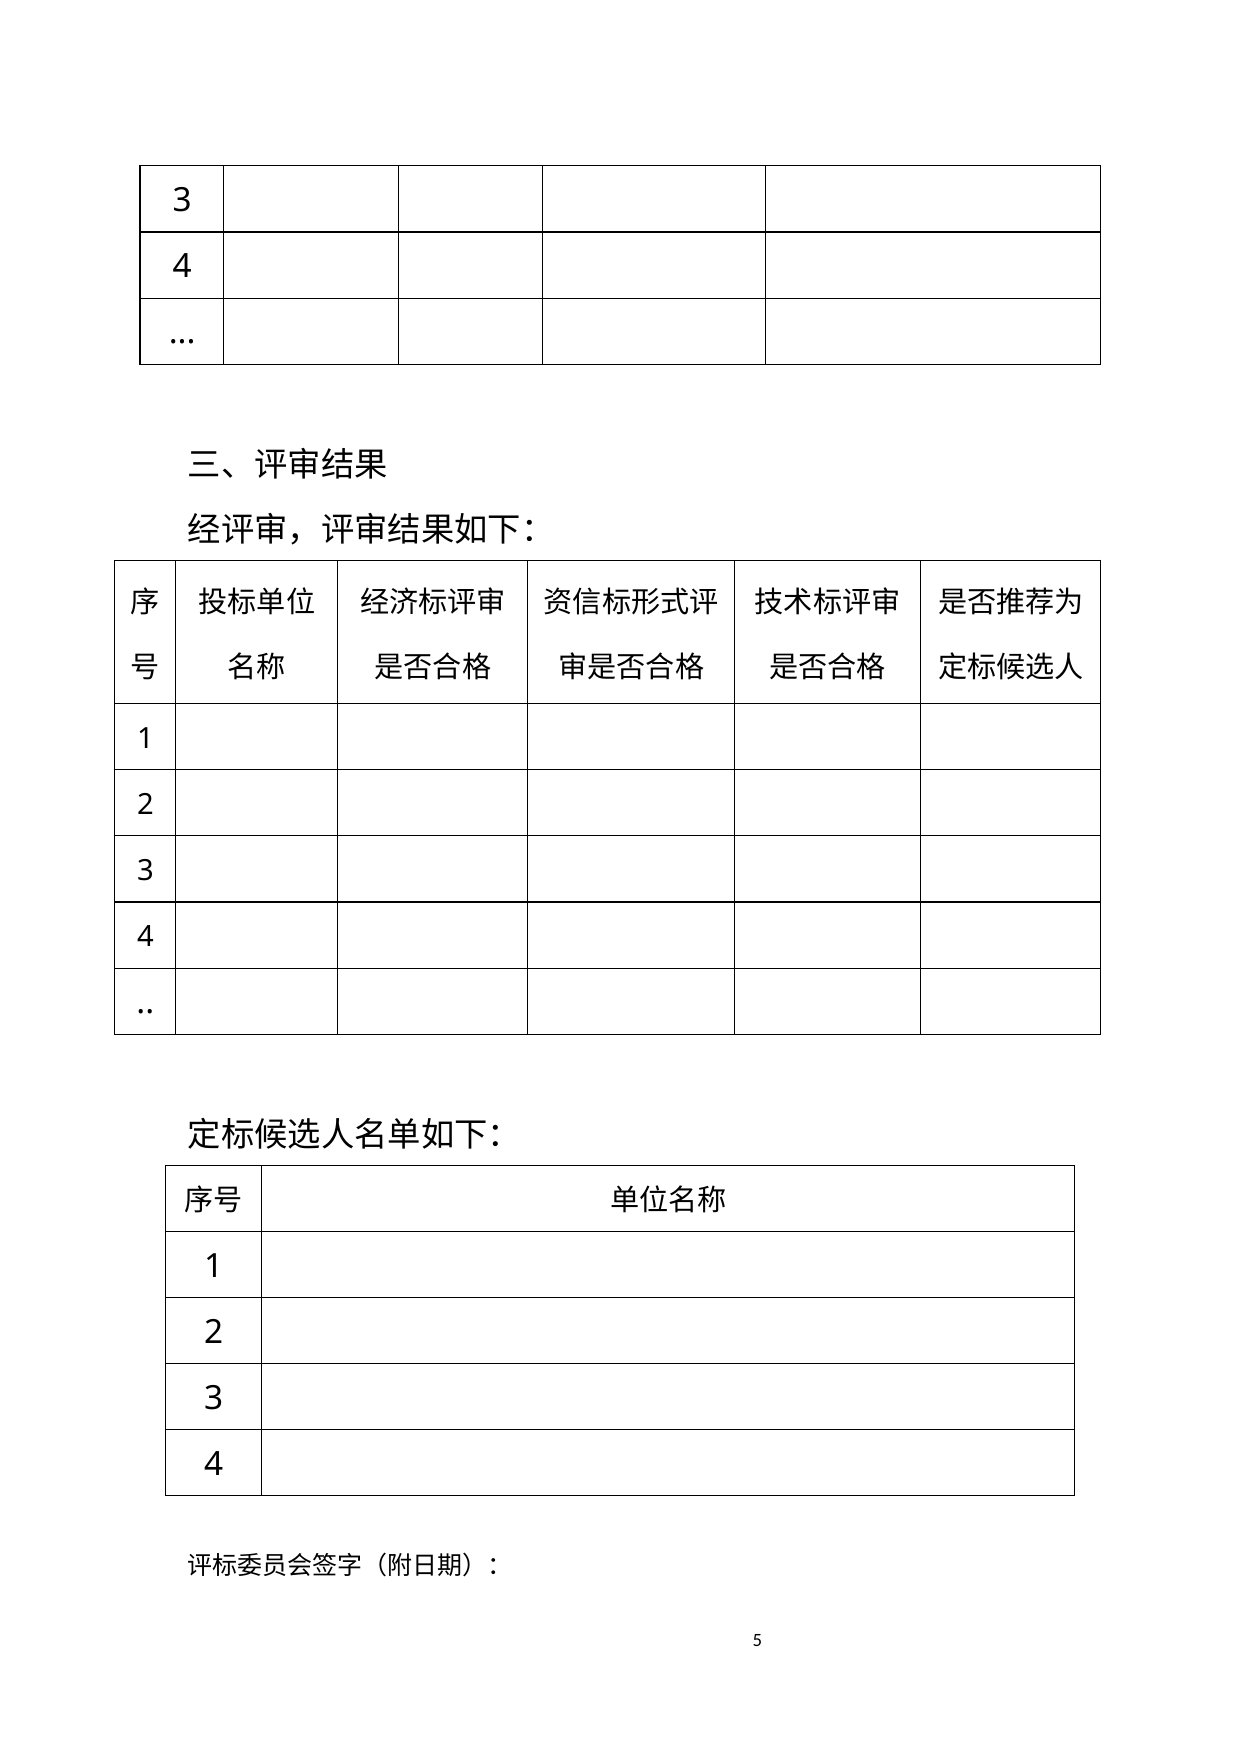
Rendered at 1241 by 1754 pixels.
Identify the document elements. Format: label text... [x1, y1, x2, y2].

table_cell [735, 770, 920, 835]
table_cell [528, 704, 734, 769]
table_header 单位名称 [262, 1166, 1074, 1231]
list 定标候选人名单如下： [187, 1099, 1053, 1164]
table_cell [176, 969, 337, 1033]
table_header 序号 [115, 561, 175, 703]
table_cell [528, 969, 734, 1033]
table_cell 3 [115, 836, 175, 901]
table_cell .. [115, 969, 175, 1033]
table_cell [338, 969, 527, 1033]
table_cell 3 [141, 166, 223, 231]
table_cell 2 [166, 1298, 261, 1363]
table_cell [176, 836, 337, 901]
table_cell [921, 969, 1100, 1033]
table_cell [766, 233, 1100, 297]
table_header 经济标评审是否合格 [338, 561, 527, 703]
table_cell [262, 1232, 1074, 1297]
table_cell [543, 166, 765, 231]
table_cell 4 [115, 903, 175, 967]
table_cell [528, 903, 734, 967]
table_cell 4 [141, 233, 223, 297]
table_cell [262, 1364, 1074, 1429]
table_cell [338, 770, 527, 835]
table_cell [735, 903, 920, 967]
list 评审结果 [187, 429, 1053, 494]
table_cell [176, 704, 337, 769]
table_cell [921, 770, 1100, 835]
table_cell [543, 299, 765, 363]
table_cell ... [141, 299, 223, 363]
table_cell [338, 836, 527, 901]
table_header 投标单位名称 [176, 561, 337, 703]
table_cell 3 [166, 1364, 261, 1429]
table_cell [528, 770, 734, 835]
table_cell [224, 166, 398, 231]
table_header 是否推荐为定标候选人 [921, 561, 1100, 703]
table_cell [735, 969, 920, 1033]
table_cell [399, 233, 542, 297]
table_header 技术标评审是否合格 [735, 561, 920, 703]
table_cell [224, 233, 398, 297]
table_cell [921, 903, 1100, 967]
table_cell 2 [115, 770, 175, 835]
table_cell 4 [166, 1430, 261, 1495]
table_cell [224, 299, 398, 363]
table_cell [262, 1298, 1074, 1363]
table_cell [176, 770, 337, 835]
table_cell [766, 166, 1100, 231]
table_cell [921, 836, 1100, 901]
table_cell [262, 1430, 1074, 1495]
table_cell [735, 836, 920, 901]
table_header 序号 [166, 1166, 261, 1231]
table_cell [399, 166, 542, 231]
table_cell [735, 704, 920, 769]
table_cell [399, 299, 542, 363]
list 经评审，评审结果如下： [187, 494, 1053, 559]
table_cell [338, 704, 527, 769]
table_cell [543, 233, 765, 297]
table_cell 1 [166, 1232, 261, 1297]
table_cell [766, 299, 1100, 363]
table_header 资信标形式评审是否合格 [528, 561, 734, 703]
table_cell [921, 704, 1100, 769]
table_cell 1 [115, 704, 175, 769]
table_cell [338, 903, 527, 967]
table_cell [528, 836, 734, 901]
table_cell [176, 903, 337, 967]
